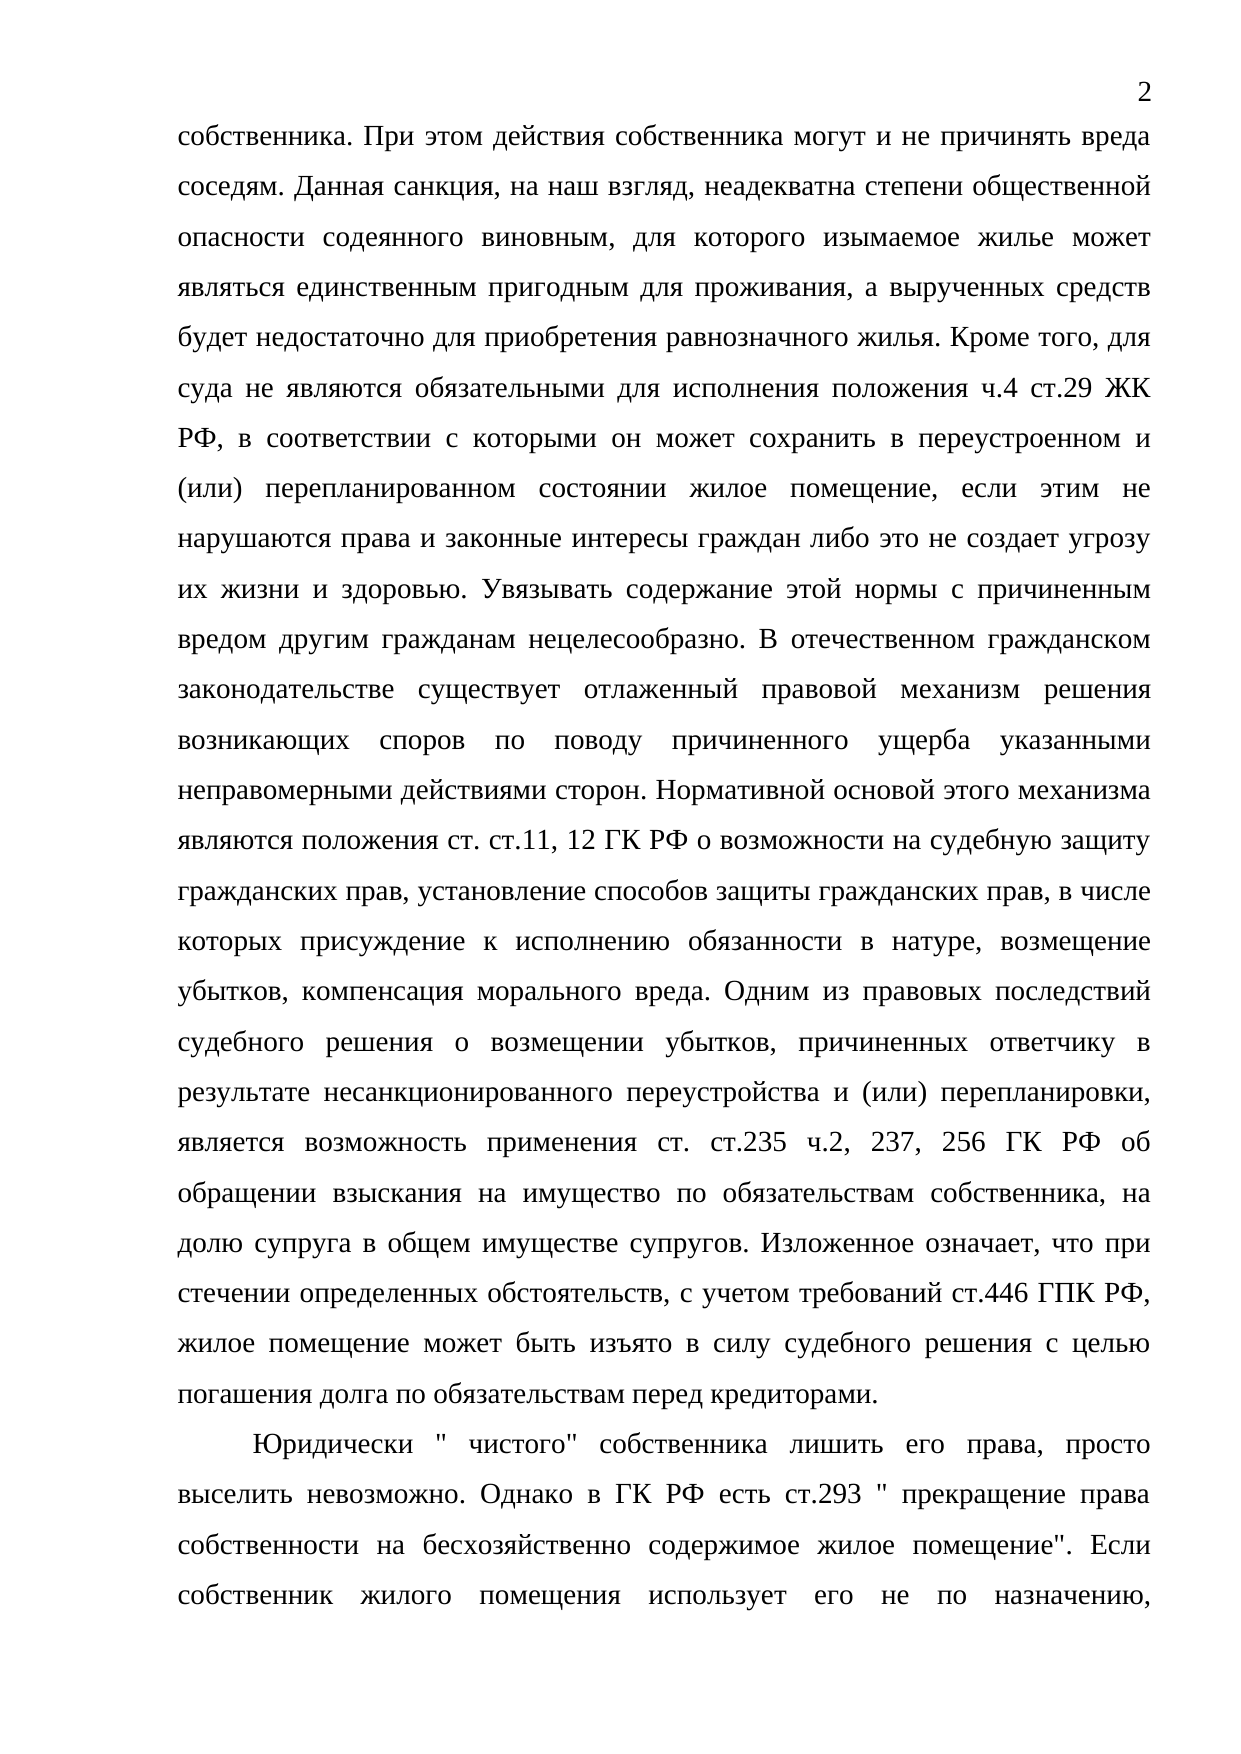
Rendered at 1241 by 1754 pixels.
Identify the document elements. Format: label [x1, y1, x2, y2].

text [177, 1426, 1152, 1611]
text [177, 118, 1152, 1409]
